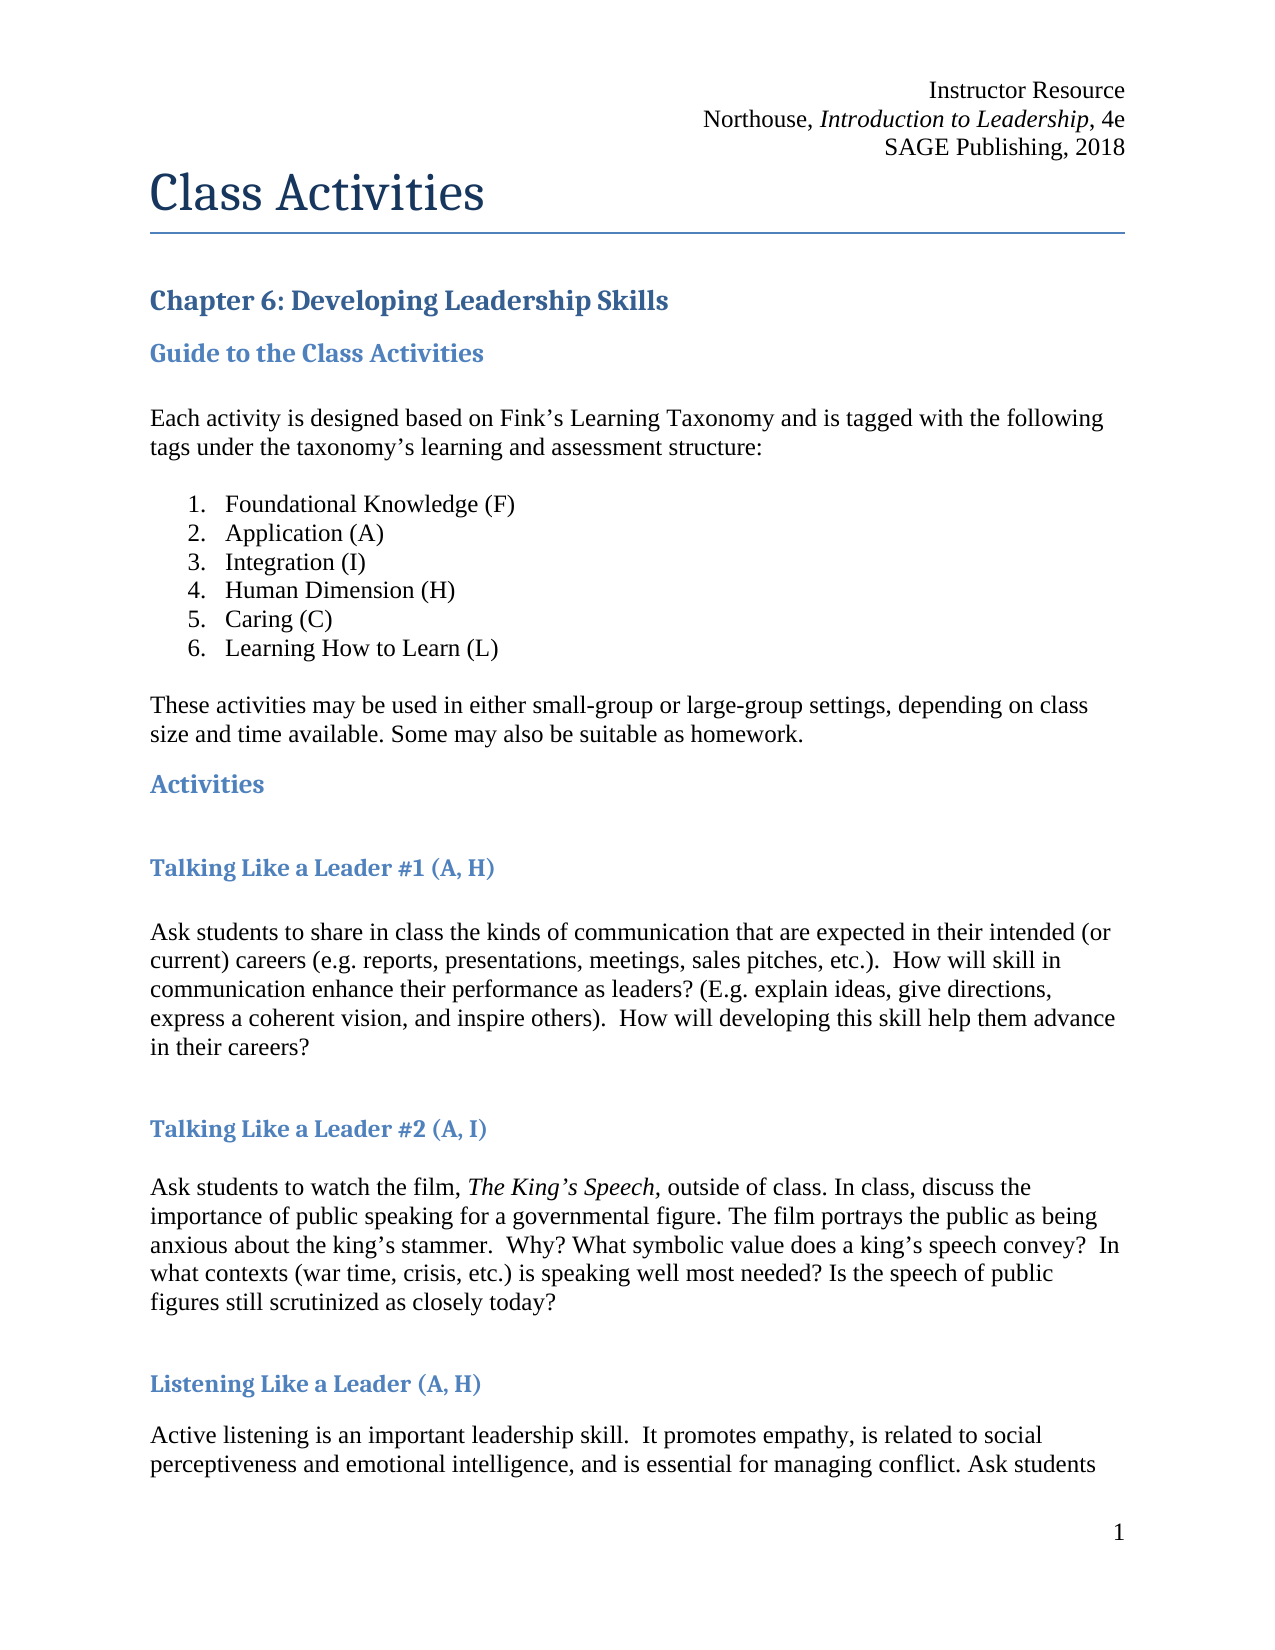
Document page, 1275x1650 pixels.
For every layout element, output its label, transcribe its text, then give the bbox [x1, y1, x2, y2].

subtitle Activities [150, 769, 1125, 800]
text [150, 1420, 1106, 1478]
list Learning How to Learn (L) [187, 633, 1125, 662]
title Class Activities [150, 161, 1125, 232]
subtitle Chapter 6: Developing Leadership Skills [150, 284, 1125, 317]
list Foundational Knowledge (F) [187, 489, 1125, 518]
list Integration (I) [187, 547, 1125, 576]
list Application (A) [187, 518, 1125, 547]
list Caring (C) [187, 604, 1125, 633]
list Human Dimension (H) [187, 576, 1125, 604]
text Ask students to share in class the kinds of communication that are expected in their intended (or current) careers (e.g. reports, presentations, meetings, sales pitches, etc.). How will skill in communication enhance their performance as leaders? (E.g. explain ideas, give directions, express a coherent vision, and inspire others). How will developing this skill help them advance in their careers? [150, 917, 1125, 1060]
subtitle Talking Like a Leader #1 (A, H) [150, 854, 1125, 883]
text These activities may be used in either small-group or large-group settings, depending on class size and time available. Some may also be suitable as homework. [150, 691, 1125, 748]
subtitle Talking Like a Leader #2 (A, I) [150, 1115, 1125, 1143]
text Each activity is designed based on Fink’s Learning Taxonomy and is tagged with the following tags under the taxonomy’s learning and assessment structure: [150, 403, 1125, 461]
text Ask students to watch the film, The King’s Speech, outside of class. In class, discuss the importance of public speaking for a governmental figure. The film portrays the public as being anxious about the king’s stammer. Why? What symbolic value does a king’s speech convey? In what contexts (war time, crisis, etc.) is speaking well most needed? Is the speech of public figures still scrutinized as closely today? [150, 1172, 1125, 1316]
subtitle Listening Like a Leader (A, H) [150, 1370, 1125, 1399]
subtitle Guide to the Class Activities [150, 338, 1125, 369]
